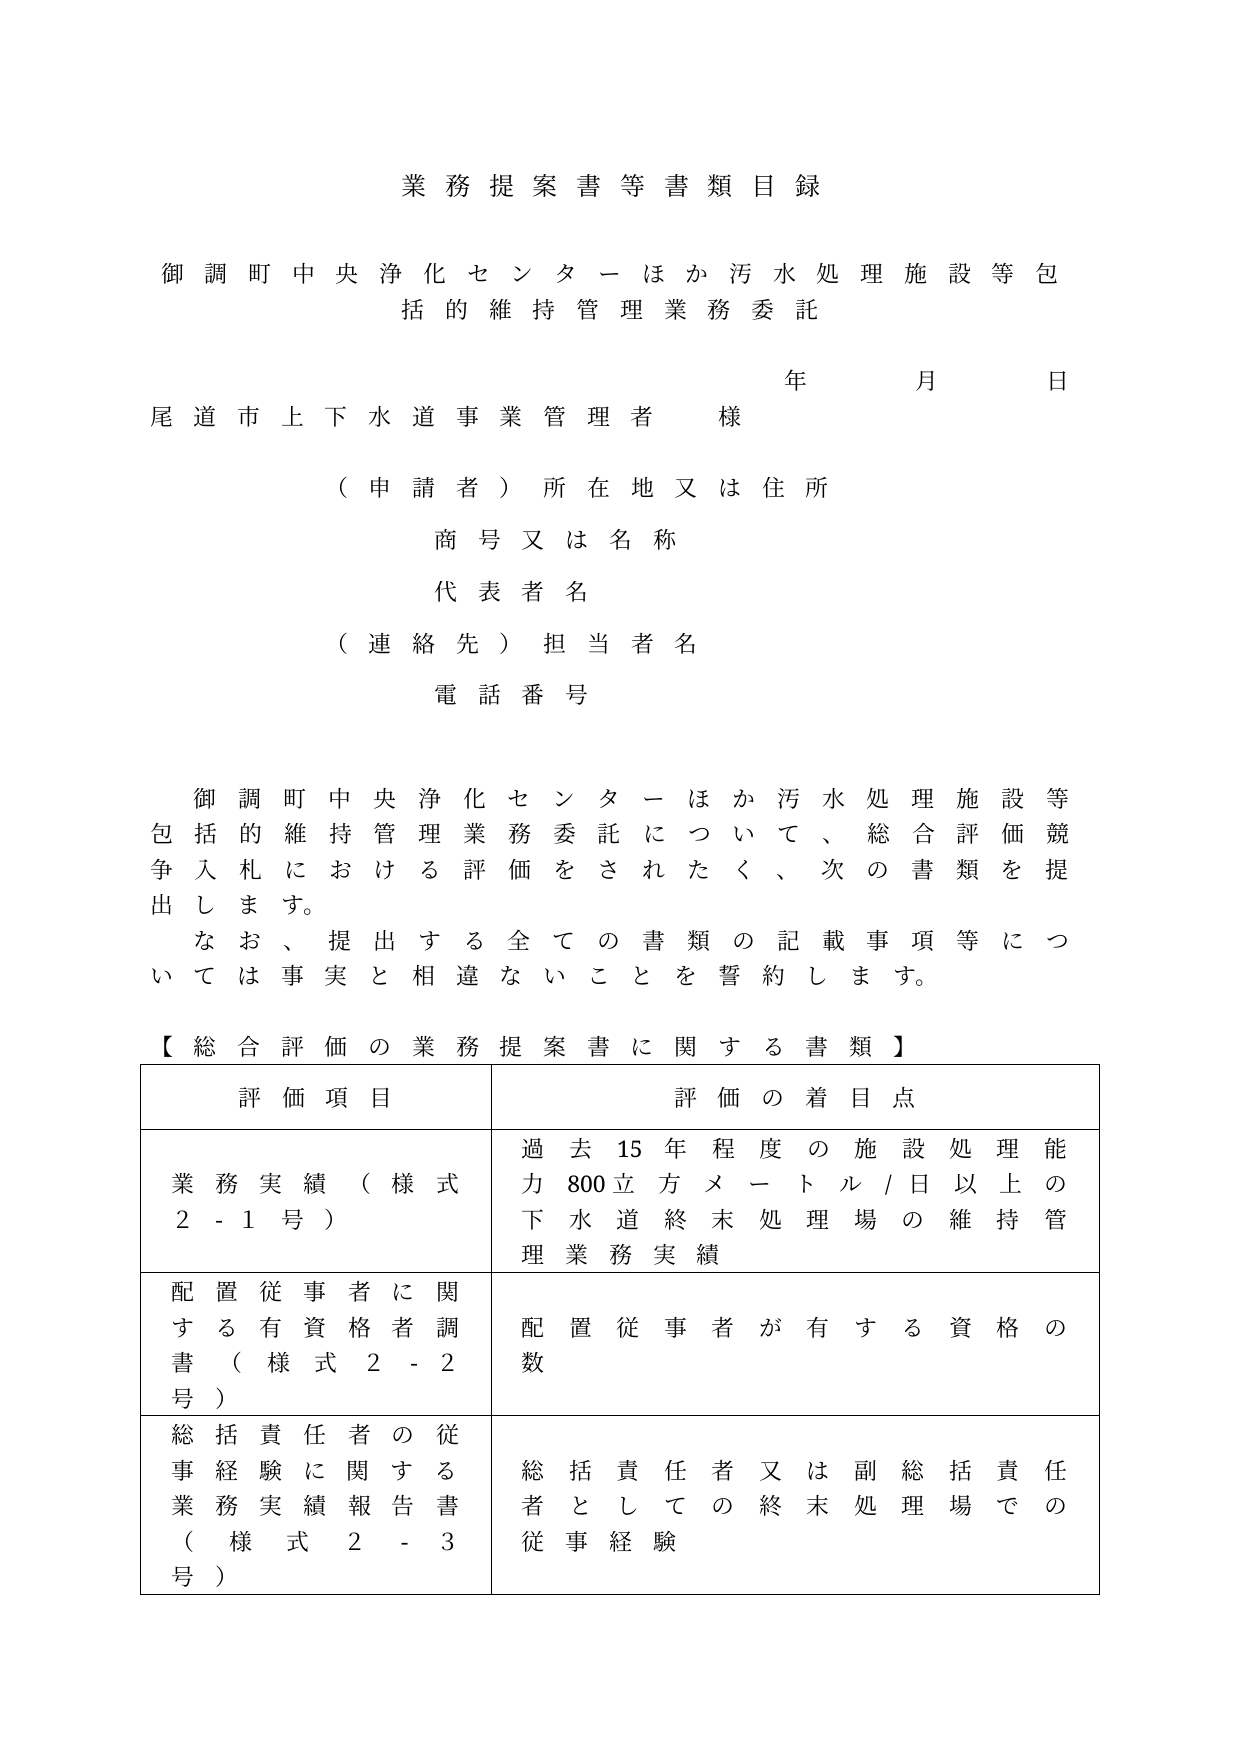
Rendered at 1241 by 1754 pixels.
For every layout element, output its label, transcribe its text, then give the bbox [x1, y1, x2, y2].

table_cell 過去15年程度の施設処理能力800立方メートル/日以上の下水道終末処理場の維持管理業務実績 [492, 1130, 1099, 1272]
text 電話番号 [150, 676, 1090, 712]
table_header 評価項目 [141, 1065, 491, 1129]
text 尾道市上下水道事業管理者 様 [150, 397, 1090, 433]
text 【総合評価の業務提案書に関する書類】 [150, 1028, 1090, 1064]
table_cell 配置従事者に関する有資格者調書（様式２-２号） [141, 1273, 491, 1415]
text 御調町中央浄化センターほか汚水処理施設等包括的維持管理業務委託について、総合評価競争入札における評価をされたく、次の書類を提出します。 [150, 779, 1090, 922]
text 商号又は名称 [150, 520, 1090, 556]
table_cell 総括責任者の従事経験に関する 業務実績報告書（様式２-３号） [141, 1416, 491, 1594]
table_cell 配置従事者が有する資格の数 [492, 1273, 1099, 1415]
text 代表者名 [150, 572, 1090, 608]
text （連絡先）担当者名 [150, 624, 1090, 660]
table_cell 業務実績（様式２-１号） [141, 1130, 491, 1272]
text 業務提案書等書類目録 [150, 149, 1090, 220]
text なお、提出する全ての書類の記載事項等については事実と相違ないことを誓約します。 [150, 922, 1090, 993]
table_header 評価の着目点 [492, 1065, 1099, 1129]
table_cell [492, 1416, 1099, 1594]
text 御調町中央浄化センターほか汚水処理施設等包括的維持管理業務委託 [150, 255, 1090, 326]
text 年 月 日 [150, 362, 1090, 397]
text （申請者）所在地又は住所 [150, 468, 1090, 504]
